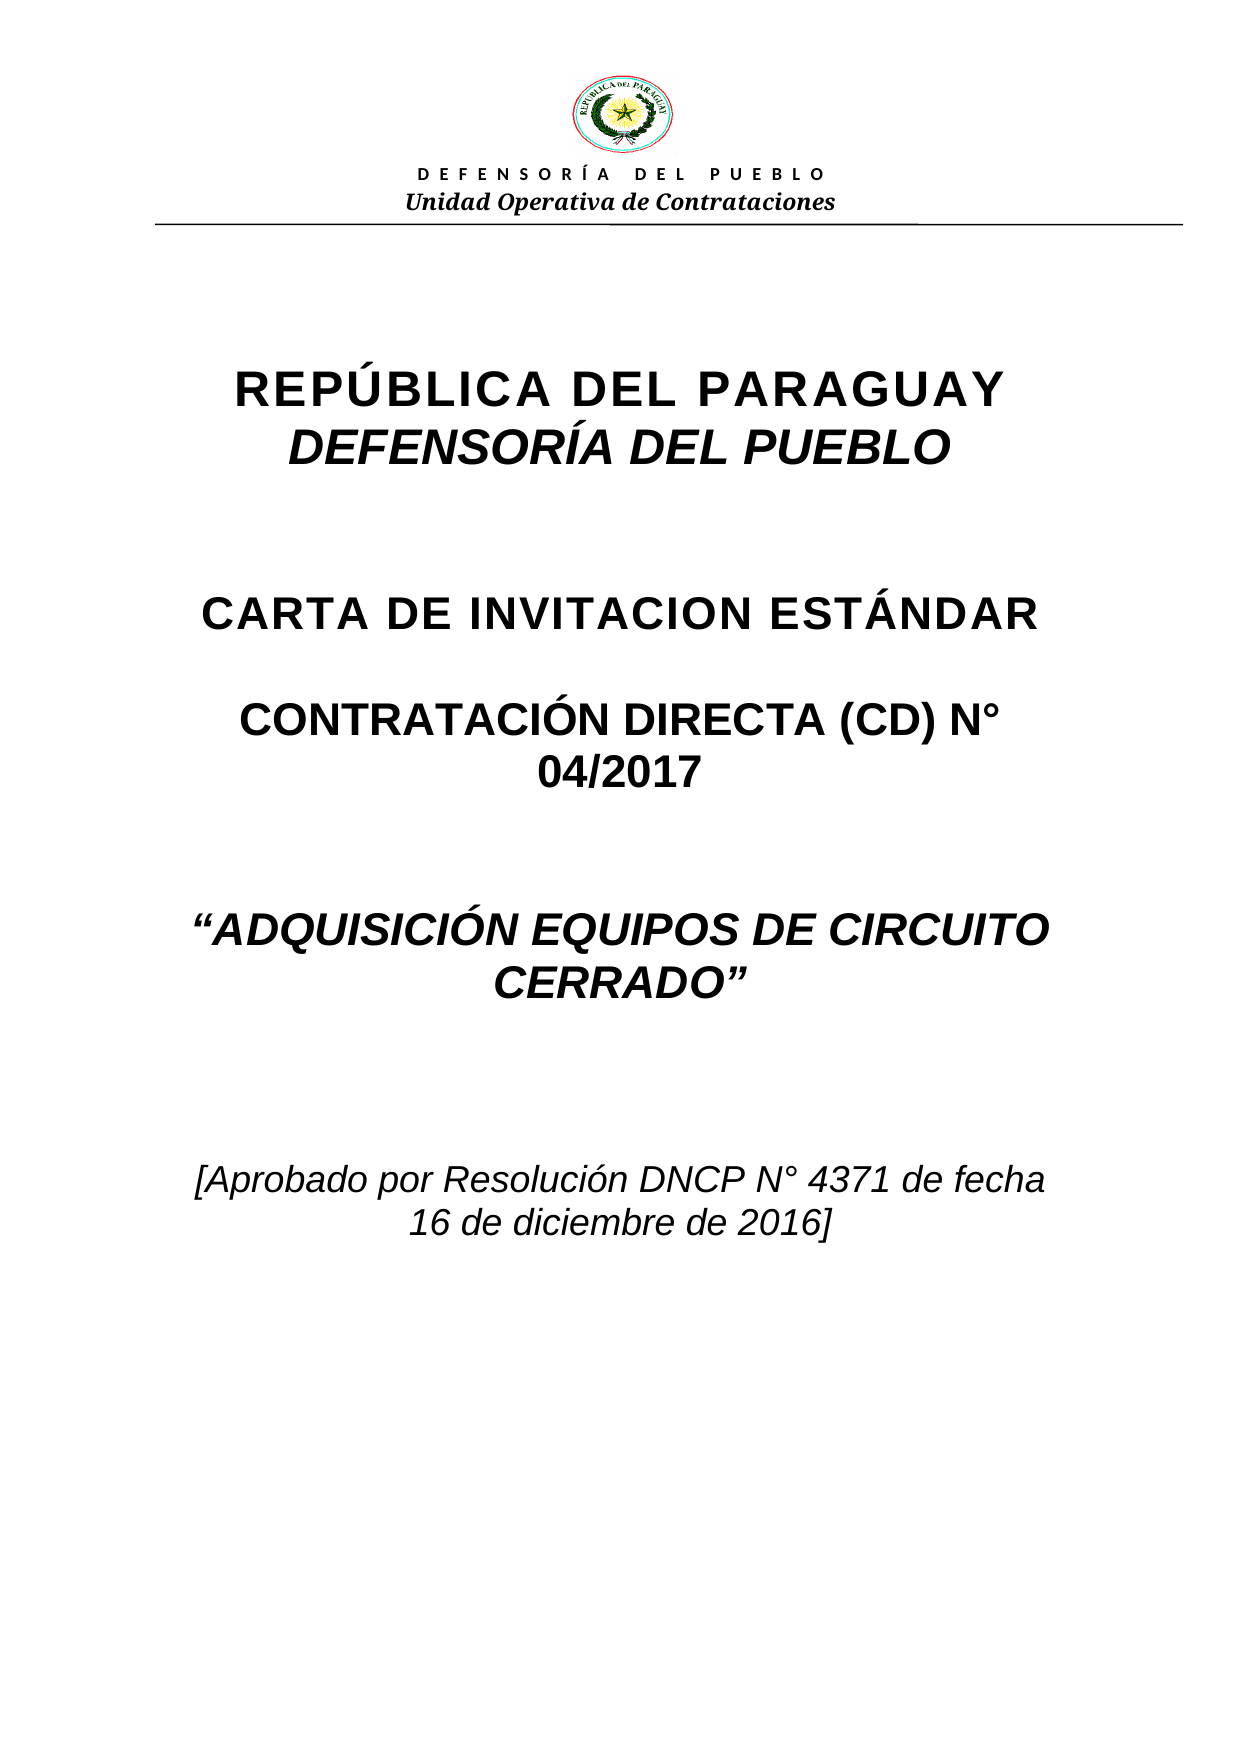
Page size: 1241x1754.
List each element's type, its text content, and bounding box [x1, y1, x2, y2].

text CARTA DE INVITACION ESTÁNDAR [177, 587, 1063, 639]
text “ADQUISICIÓN EQUIPOS DE CIRCUITO CERRADO” [177, 903, 1063, 1008]
text REPÚBLICA DEL PARAGUAY [177, 359, 1063, 417]
text DEFENSORÍA DEL PUEBLO [177, 417, 1063, 474]
text CONTRATACIÓN DIRECTA (CD) N° 04/2017 [177, 692, 1063, 797]
text [Aprobado por Resolución DNCP N° 4371 de fecha 16 de diciembre de 2016] [177, 1157, 1063, 1243]
picture [570, 73, 677, 155]
